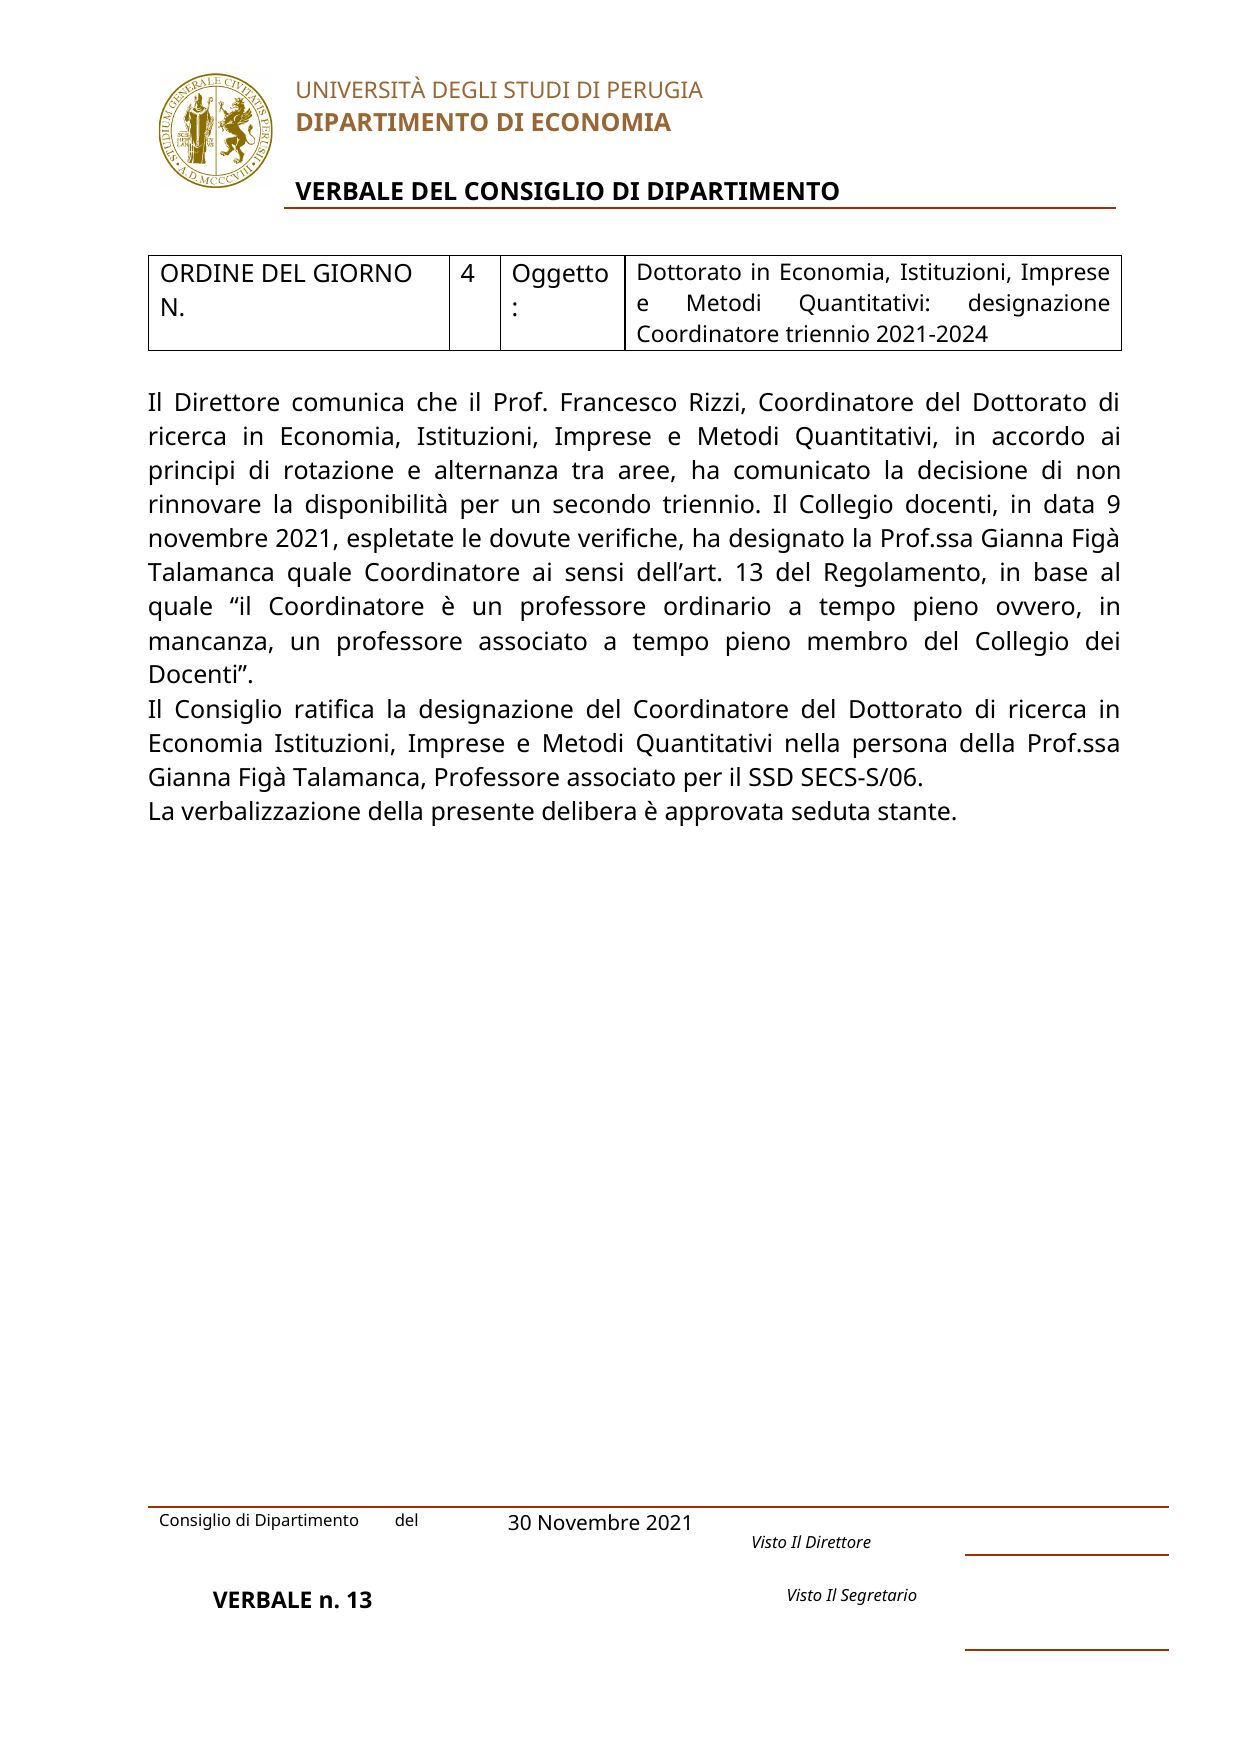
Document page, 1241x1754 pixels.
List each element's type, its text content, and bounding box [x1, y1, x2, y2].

table_header Dottorato in Economia, Istituzioni, Imprese e Metodi Quantitativi: designazione Coordinatore triennio 2021-2024 [626, 256, 1121, 349]
table_header ORDINE DEL GIORNO N. [149, 256, 449, 349]
text Il Direttore comunica che il Prof. Francesco Rizzi, Coordinatore del Dottorato di ricerca in Economia, Istituzioni, Imprese e Metodi Quantitativi, in accordo ai principi di rotazione e alternanza tra aree, ha comunicato la decisione di non rinnovare la disponibilità per un secondo triennio. Il Collegio docenti, in data 9 novembre 2021, espletate le dovute verifiche, ha designato la Prof.ssa Gianna Figà Talamanca quale Coordinatore ai sensi dell’art. 13 del Regolamento, in base al quale “il Coordinatore è un professore ordinario a tempo pieno ovvero, in mancanza, un professore associato a tempo pieno membro del Collegio dei Docenti”. [148, 385, 1122, 691]
text Il Consiglio ratifica la designazione del Coordinatore del Dottorato di ricerca in Economia Istituzioni, Imprese e Metodi Quantitativi nella persona della Prof.ssa Gianna Figà Talamanca, Professore associato per il SSD SECS-S/06. [148, 691, 1122, 793]
text La verbalizzazione della presente delibera è approvata seduta stante. [148, 793, 1122, 827]
table_header Oggetto: [501, 256, 624, 349]
table_header 4 [450, 256, 500, 349]
picture [158, 73, 273, 188]
